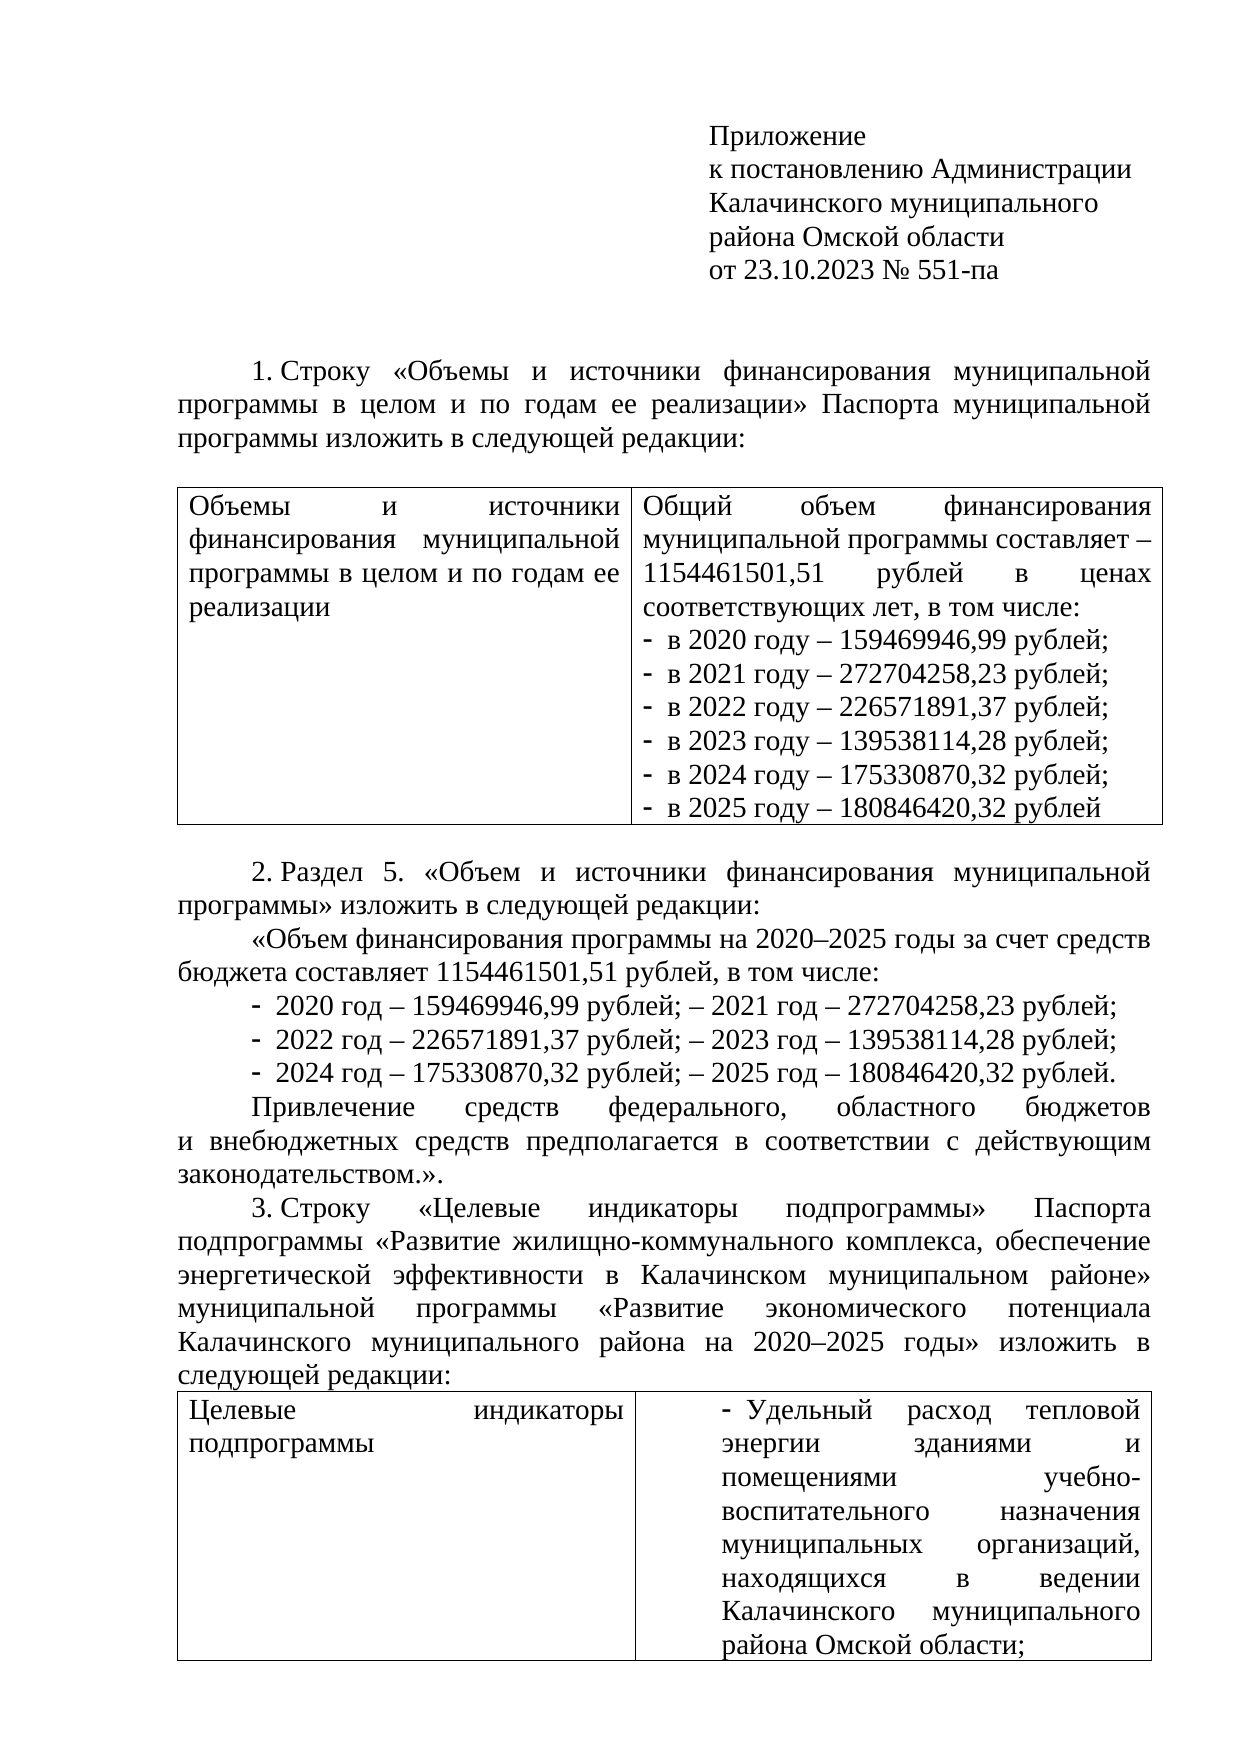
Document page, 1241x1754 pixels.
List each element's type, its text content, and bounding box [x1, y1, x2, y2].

text «Объем финансирования программы на 2020–2025 годы за счет средств бюджета составляет 1154461501,51 рублей, в том числе: [177, 921, 1152, 988]
list 2024 год – 175330870,32 рублей; – 2025 год – 180846420,32 рублей. [177, 1055, 1152, 1089]
text от 23.10.2023 № 551-па [709, 252, 1152, 286]
text Приложение [709, 118, 1152, 152]
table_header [636, 1392, 1151, 1660]
list Раздел 5. «Объем и источники финансирования муниципальной программы» изложить в следующей редакции: [177, 854, 1152, 921]
text района Омской области [709, 219, 1152, 252]
table_header Объемы и источники финансирования муниципальной программы в целом и по годам ее реализации [178, 488, 631, 824]
text Калачинского муниципального [709, 185, 1152, 219]
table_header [178, 1392, 635, 1660]
text Привлечение средств федерального, областного бюджетов и внебюджетных средств предполагается в соответствии с действующим законодательством.». [177, 1089, 1152, 1190]
list 2020 год – 159469946,99 рублей; – 2021 год – 272704258,23 рублей; [177, 988, 1152, 1022]
list 2022 год – 226571891,37 рублей; – 2023 год – 139538114,28 рублей; [177, 1022, 1152, 1055]
list Строку «Объемы и источники финансирования муниципальной программы в целом и по годам ее реализации» Паспорта муниципальной программы изложить в следующей редакции: [177, 353, 1152, 453]
table_header Общий объем финансирования муниципальной программы составляет – 1154461501,51 рублей в ценах соответствующих лет, в том числе: в 2020 году – 159469946,99 рублей; в 2021 году – 272704258,23 рублей; в 2022 году – 226571891,37 рублей; в 2023 году – 139538114,28 рублей; в 2024 году – 175330870,32 рублей; в 2025 году – 180846420,32 рублей [632, 488, 1162, 824]
list Строку «Целевые индикаторы подпрограммы» Паспорта подпрограммы «Развитие жилищно-коммунального комплекса, обеспечение энергетической эффективности в Калачинском муниципальном районе» муниципальной программы «Развитие экономического потенциала Калачинского муниципального района на 2020–2025 годы» изложить в следующей редакции: [177, 1190, 1152, 1391]
text к постановлению Администрации [709, 152, 1152, 185]
